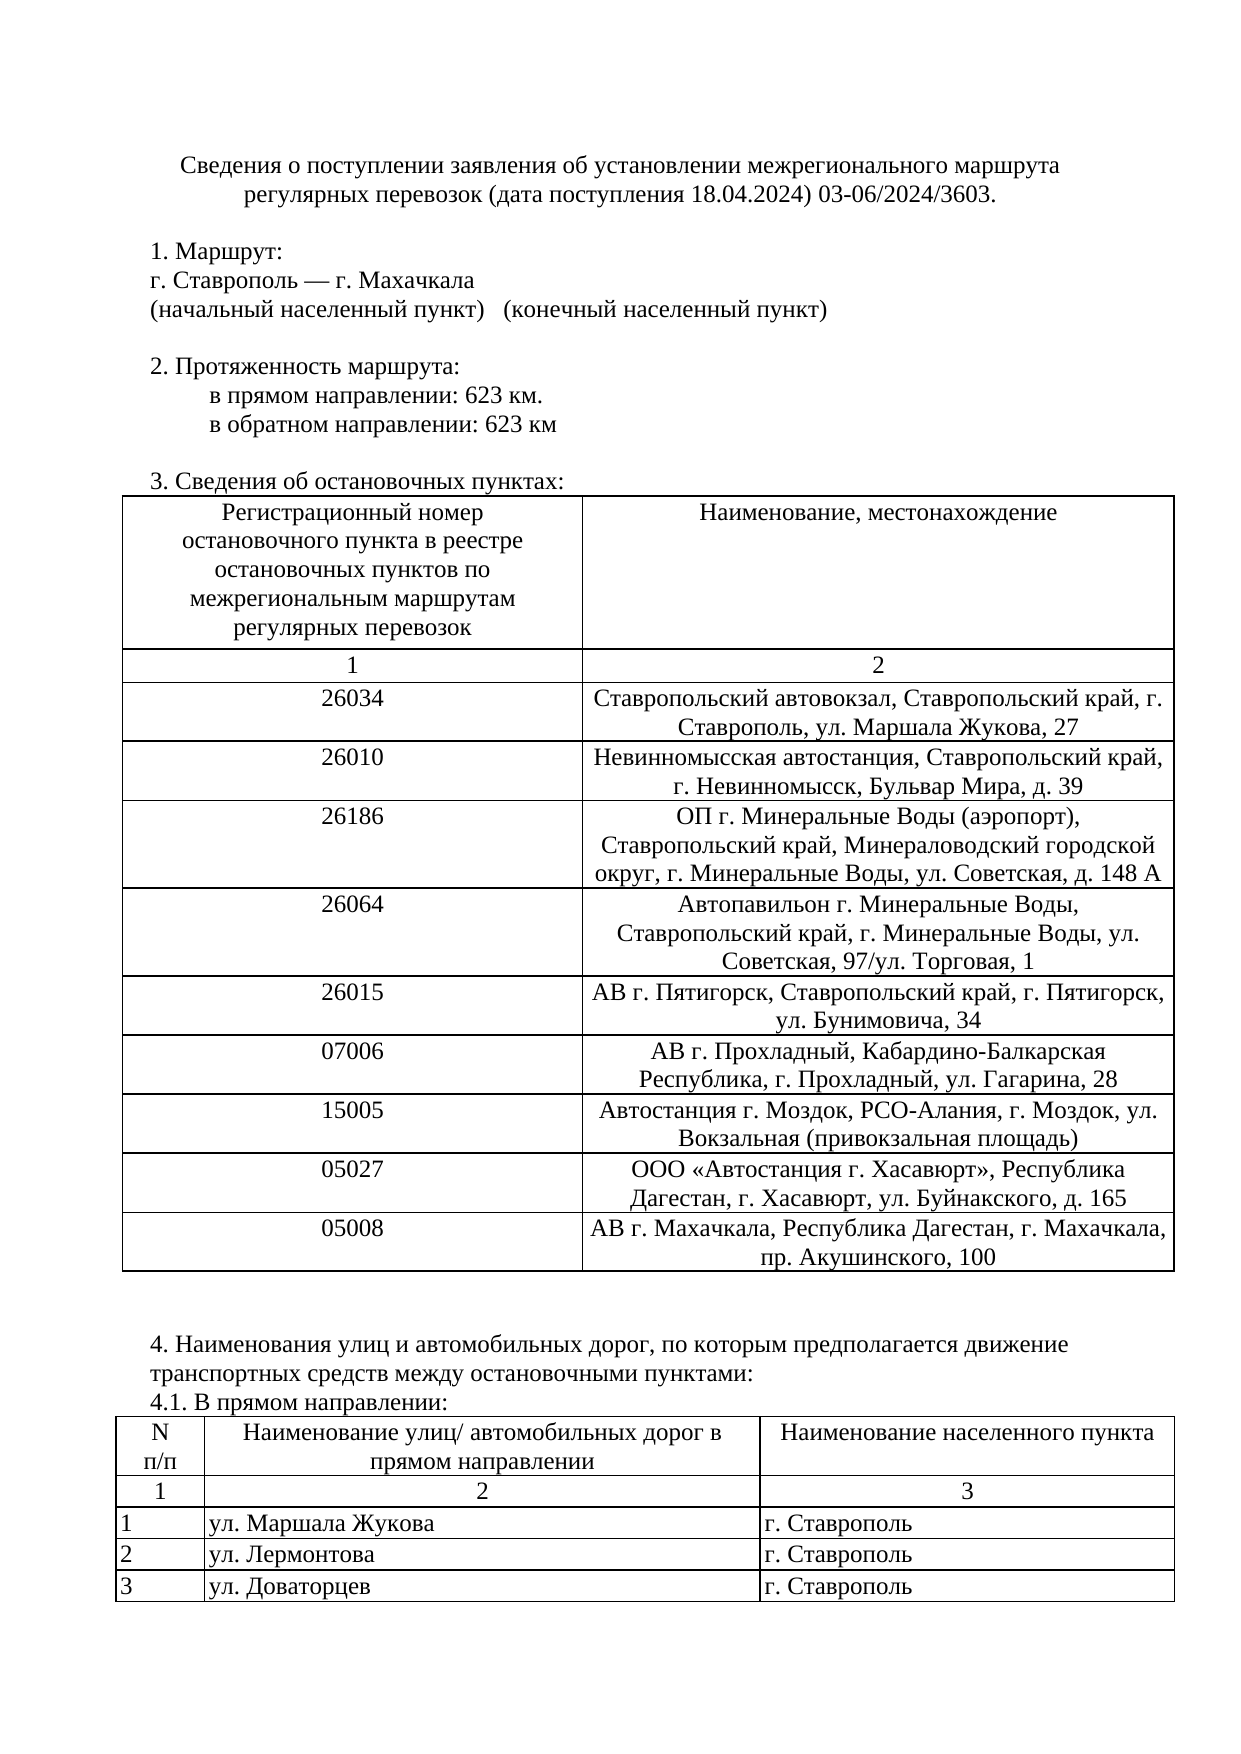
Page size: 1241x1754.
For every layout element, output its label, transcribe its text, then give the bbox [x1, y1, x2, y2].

table_cell 26186 [123, 801, 582, 887]
table_cell 1 [117, 1508, 204, 1538]
table_cell г. Ставрополь [761, 1539, 1174, 1569]
table_cell 2 [205, 1476, 759, 1506]
table_cell ул. Лермонтова [205, 1539, 759, 1569]
text в обратном направлении: 623 км [150, 409, 1090, 437]
table_cell АВ г. Пятигорск, Ставропольский край, г. Пятигорск, ул. Бунимовича, 34 [583, 977, 1173, 1034]
text (начальный населенный пункт) (конечный населенный пункт) [150, 294, 1090, 322]
table_cell 07006 [123, 1036, 582, 1093]
table_cell 26064 [123, 889, 582, 975]
text 3. Сведения об остановочных пунктах: [150, 466, 1090, 495]
table_header N п/п [117, 1417, 204, 1475]
table_cell ул. Маршала Жукова [205, 1508, 759, 1538]
table_cell 05027 [123, 1154, 582, 1211]
table_header Наименование улиц/ автомобильных дорог в прямом направлении [205, 1417, 759, 1475]
table_cell АВ г. Прохладный, Кабардино-Балкарская Республика, г. Прохладный, ул. Гагарина, 28 [583, 1036, 1173, 1093]
text 4. Наименования улиц и автомобильных дорог, по которым предполагается движение транспортных средств между остановочными пунктами: [150, 1329, 1090, 1387]
table_cell Ставропольский автовокзал, Ставропольский край, г. Ставрополь, ул. Маршала Жукова, 27 [583, 683, 1173, 740]
table_cell 05008 [123, 1213, 582, 1270]
table_cell 3 [761, 1476, 1174, 1506]
table_header Регистрационный номер остановочного пункта в реестре остановочных пунктов по межрегиональным маршрутам регулярных перевозок [123, 497, 582, 648]
table_cell 2 [117, 1539, 204, 1569]
table_cell Автостанция г. Моздок, РСО-Алания, г. Моздок, ул. Вокзальная (привокзальная площадь) [583, 1095, 1173, 1152]
table_header Наименование, местонахождение [583, 497, 1173, 648]
text в прямом направлении: 623 км. [150, 380, 1090, 409]
table_cell г. Ставрополь [761, 1571, 1174, 1601]
table_cell 1 [123, 650, 582, 681]
table_cell 26015 [123, 977, 582, 1034]
table_cell 26034 [123, 683, 582, 740]
table_cell 15005 [123, 1095, 582, 1152]
table_cell Автопавильон г. Минеральные Воды, Ставропольский край, г. Минеральные Воды, ул. Советская, 97/ул. Торговая, 1 [583, 889, 1173, 975]
text г. Ставрополь — г. Махачкала [150, 265, 1090, 294]
table_cell 26010 [123, 742, 582, 799]
table_cell 1 [117, 1476, 204, 1506]
text 2. Протяженность маршрута: [150, 351, 1090, 380]
table_cell 3 [117, 1571, 204, 1601]
text 4.1. В прямом направлении: [150, 1387, 1090, 1416]
table_cell ул. Доваторцев [205, 1571, 759, 1601]
table_cell Невинномысская автостанция, Ставропольский край, г. Невинномысск, Бульвар Мира, д. 39 [583, 742, 1173, 799]
table_cell 2 [583, 650, 1173, 681]
text Сведения о поступлении заявления об установлении межрегионального маршрута регулярных перевозок (дата поступления 18.04.2024) 03-06/2024/3603. [150, 150, 1090, 207]
table_header Наименование населенного пункта [761, 1417, 1174, 1475]
table_cell ОП г. Минеральные Воды (аэропорт), Ставропольский край, Минераловодский городской округ, г. Минеральные Воды, ул. Советская, д. 148 А [583, 801, 1173, 887]
table_cell АВ г. Махачкала, Республика Дагестан, г. Махачкала, пр. Акушинского, 100 [583, 1213, 1173, 1270]
table_cell г. Ставрополь [761, 1508, 1174, 1538]
table_cell ООО «Автостанция г. Хасавюрт», Республика Дагестан, г. Хасавюрт, ул. Буйнакского, д. 165 [583, 1154, 1173, 1211]
text 1. Маршрут: [150, 236, 1090, 265]
